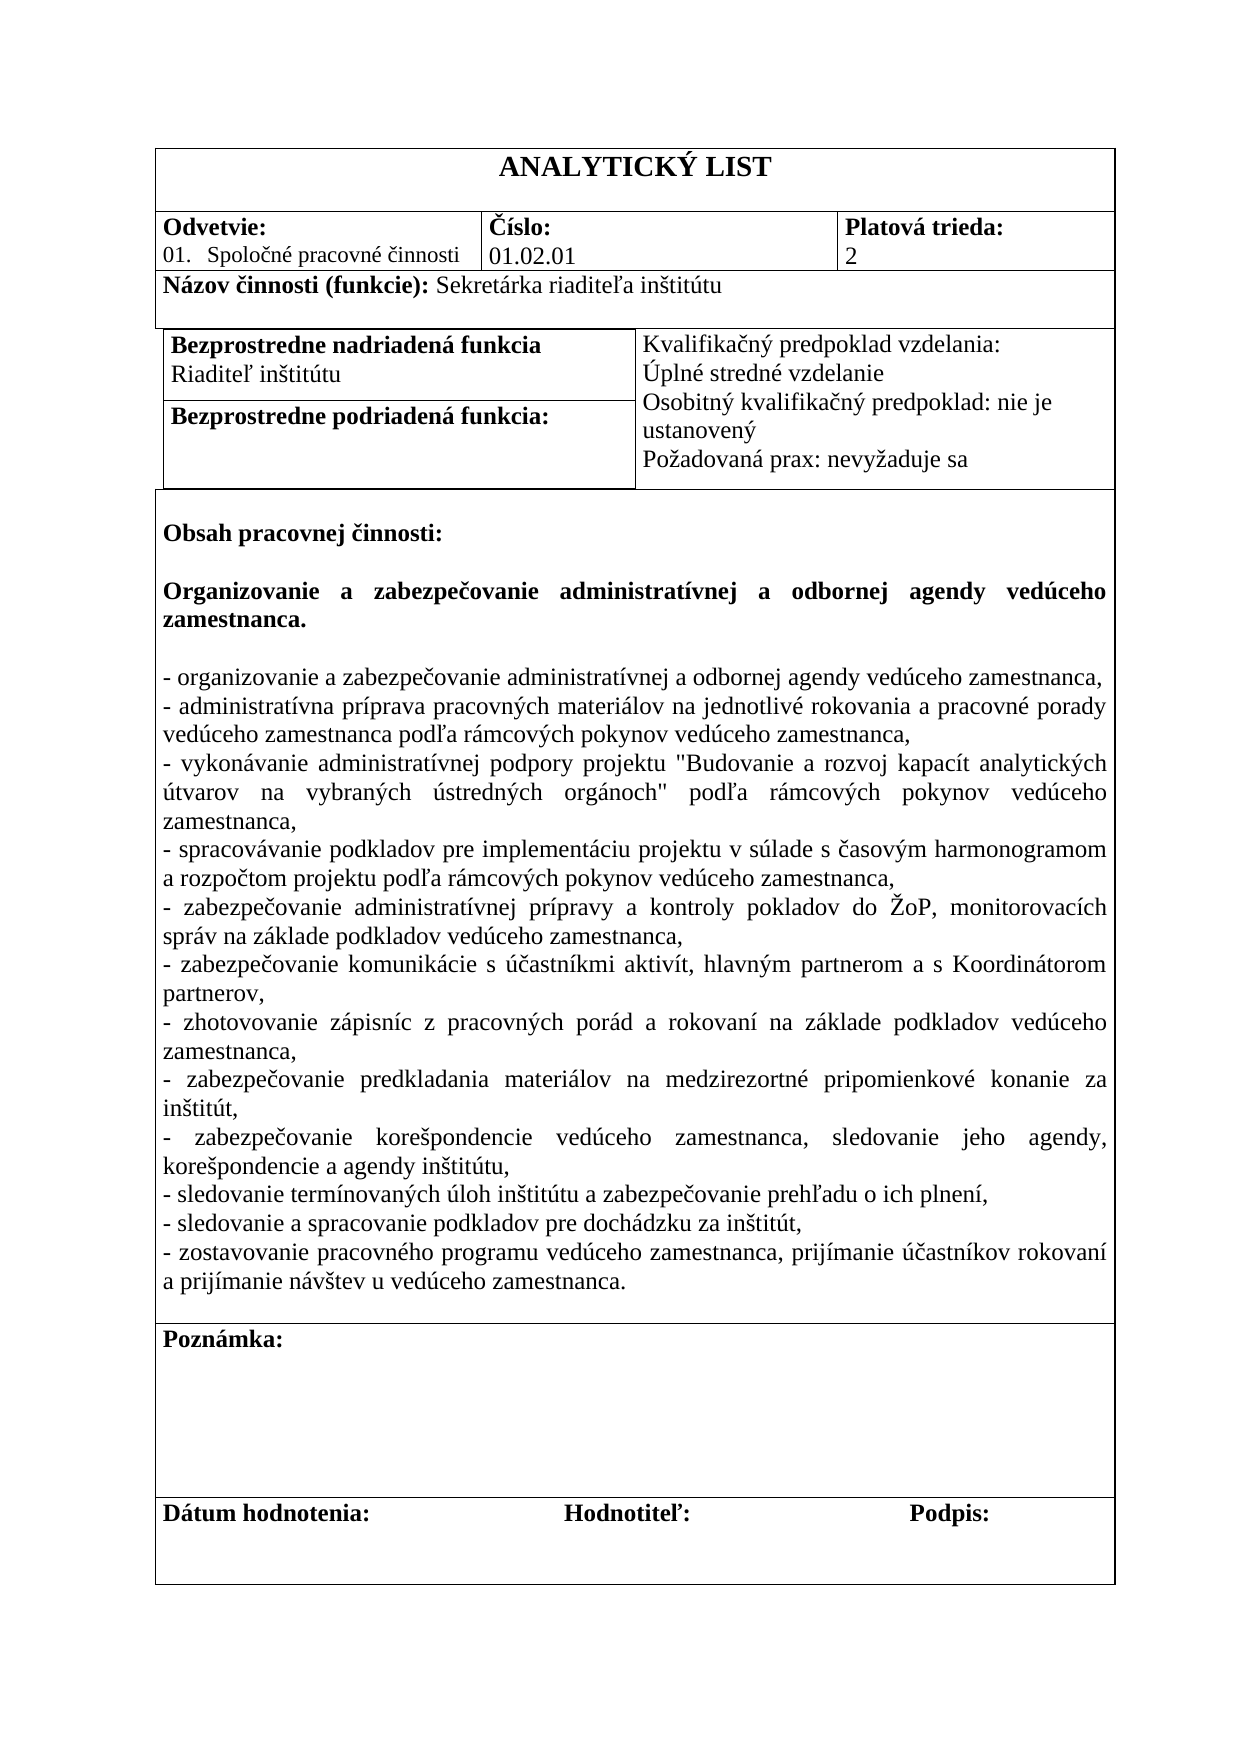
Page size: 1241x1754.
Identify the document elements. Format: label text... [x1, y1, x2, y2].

table_cell Platová trieda: 2 [838, 212, 1114, 269]
table_cell Kvalifikačný predpoklad vzdelania: Úplné stredné vzdelanie Osobitný kvalifikačný predpoklad: nie je ustanovený Požadovaná prax: nevyžaduje sa [636, 329, 1114, 488]
table_cell Dátum hodnotenia: Hodnotiteľ: Podpis: [156, 1498, 1114, 1584]
table_cell [155, 329, 163, 488]
table_cell [164, 401, 635, 488]
table_cell Obsah pracovnej činnosti: Organizovanie a zabezpečovanie administratívnej a odbornej agendy vedúceho zamestnanca. - organizovanie a zabezpečovanie administratívnej a odbornej agendy vedúceho zamestnanca, - administratívna príprava pracovných materiálov na jednotlivé rokovania a pracovné porady vedúceho zamestnanca podľa rámcových pokynov vedúceho zamestnanca, - vykonávanie administratívnej podpory projektu "Budovanie a rozvoj kapacít analytických útvarov na vybraných ústredných orgánoch" podľa rámcových pokynov vedúceho zamestnanca, - spracovávanie podkladov pre implementáciu projektu v súlade s časovým harmonogramom a rozpočtom projektu podľa rámcových pokynov vedúceho zamestnanca, - zabezpečovanie administratívnej prípravy a kontroly pokladov do ŽoP, monitorovacích správ na základe podkladov vedúceho zamestnanca, - zabezpečovanie komunikácie s účastníkmi aktivít, hlavným partnerom a s Koordinátorom partnerov, - zhotovovanie zápisníc z pracovných porád a rokovaní na základe podkladov vedúceho zamestnanca, - zabezpečovanie predkladania materiálov na medzirezortné pripomienkové konanie za inštitút, - zabezpečovanie korešpondencie vedúceho zamestnanca, sledovanie jeho agendy, korešpondencie a agendy inštitútu, - sledovanie termínovaných úloh inštitútu a zabezpečovanie prehľadu o ich plnení, - sledovanie a spracovanie podkladov pre dochádzku za inštitút, - zostavovanie pracovného programu vedúceho zamestnanca, prijímanie účastníkov rokovaní a prijímanie návštev u vedúceho zamestnanca. [156, 490, 1114, 1323]
table_cell [164, 330, 635, 400]
table_header ANALYTICKÝ LIST [156, 149, 1114, 211]
table_cell Odvetvie: Spoločné pracovné činnosti [156, 212, 481, 269]
table_cell Číslo: 01.02.01 [482, 212, 837, 269]
table_cell Názov činnosti (funkcie): Sekretárka riaditeľa inštitútu [156, 271, 1114, 328]
table_cell Poznámka: [156, 1324, 1114, 1497]
